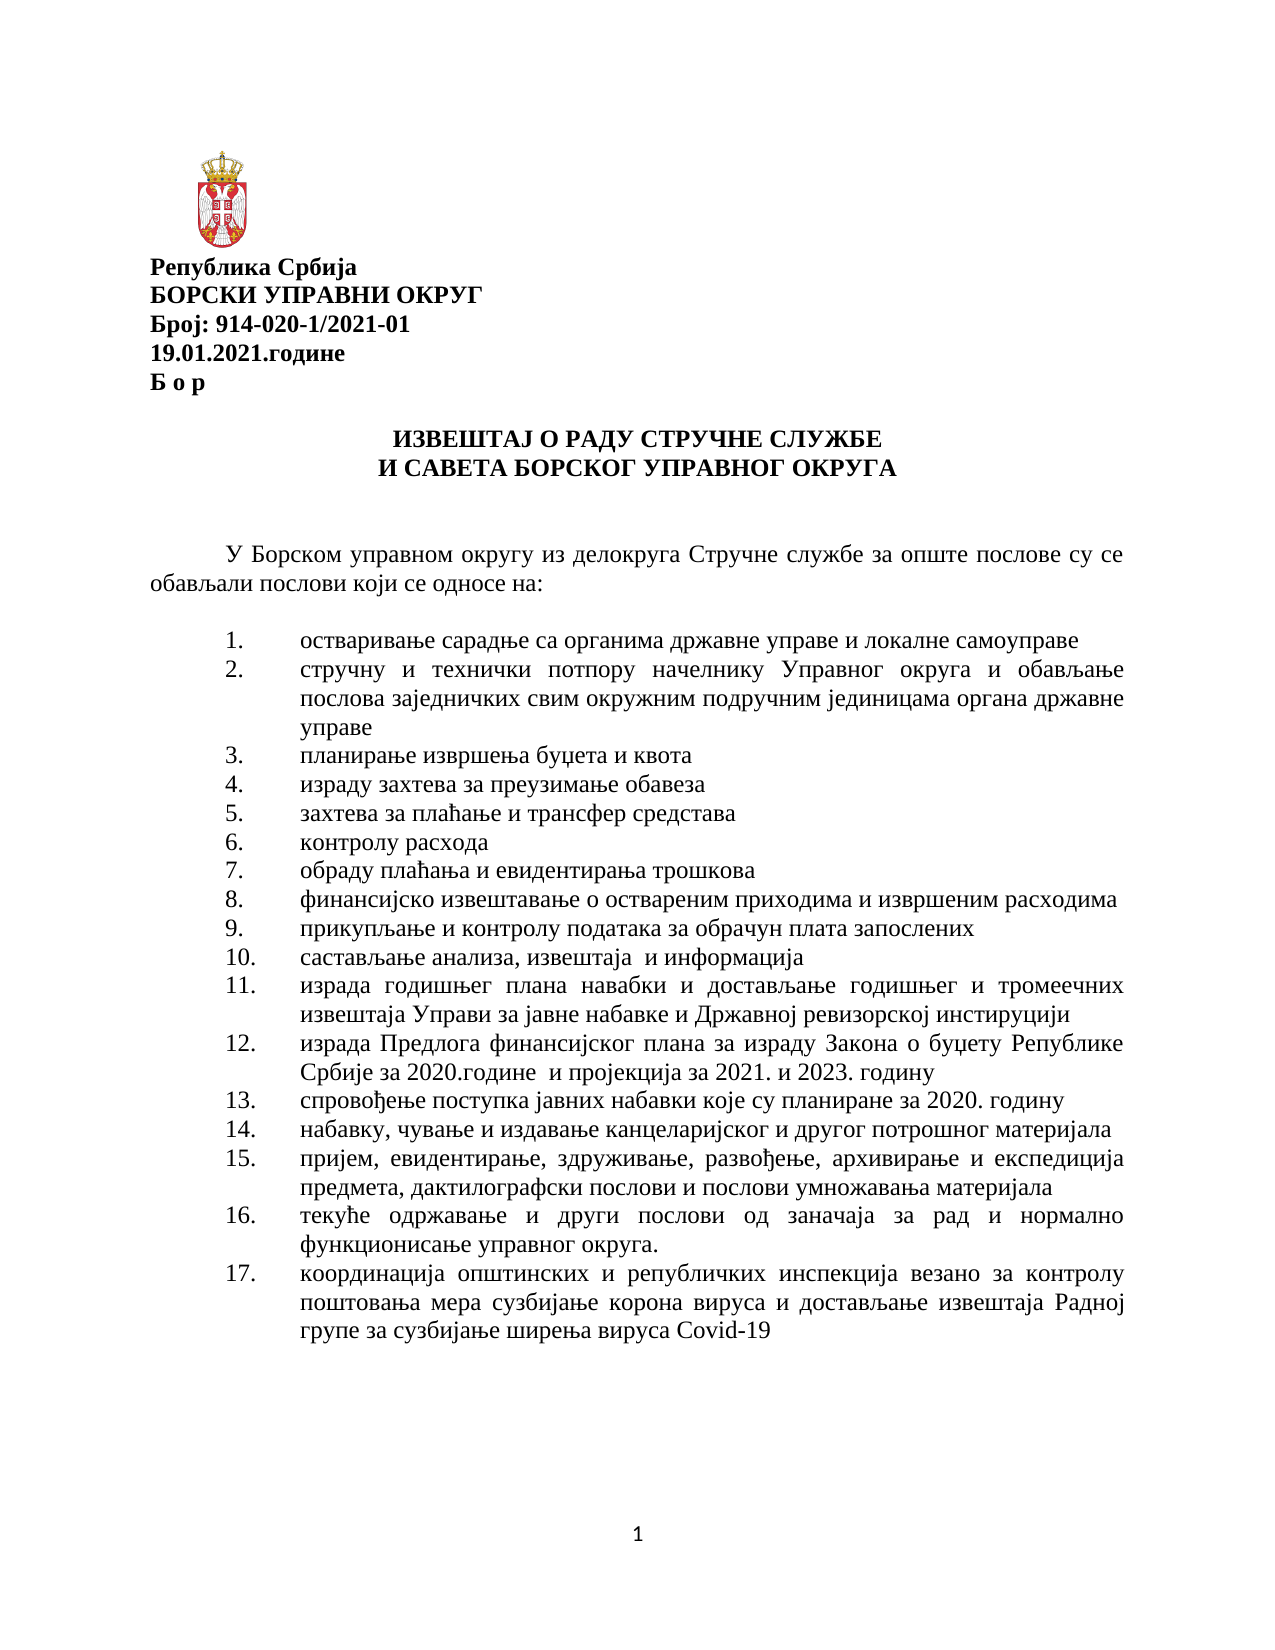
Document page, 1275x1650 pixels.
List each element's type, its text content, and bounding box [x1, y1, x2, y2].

list контролу расхода [225, 827, 1125, 855]
picture [150, 150, 294, 252]
list пријем, евидентирање, здруживање, развођење, архивирање и експедиција предмета, дактилографски послови и послови умножавања материјала [225, 1143, 1125, 1200]
text Република Србија [150, 252, 1125, 280]
list текуће одржавање и други послови од заначаја за рад и нормално функционисање управног округа. [225, 1200, 1125, 1258]
list планирање извршења буџета и квота [225, 740, 1125, 769]
list израда Предлога финансијског плана за израду Закона о буџету Републике Србије за 2020.године и пројекција за 2021. и 2023. годину [225, 1028, 1125, 1085]
list обраду плаћања и евидентирања трошкова [225, 855, 1125, 884]
text ИЗВЕШТАЈ О РАДУ СТРУЧНЕ СЛУЖБЕ [150, 424, 1125, 453]
list захтева за плаћање и трансфер средстава [225, 798, 1125, 827]
text 19.01.2021.године [150, 338, 1125, 367]
list финансијско извештавање о оствареним приходима и извршеним расходима [225, 884, 1125, 913]
text И САВЕТА БОРСКОГ УПРАВНОГ ОКРУГА [150, 453, 1125, 482]
list прикупљање и контролу података за обрачун плата запослених [225, 913, 1125, 942]
list састављање анализа, извештаја и информација [225, 942, 1125, 970]
text У Борском управном округу из делокруга Стручне службе за опште послове су се обављали послови који се односе на: [150, 539, 1125, 597]
list координација општинских и републичких инспекција везано за контролу поштовања мера сузбијање корона вируса и достављање извештаја Радној групе за сузбијање ширења вируса Covid-19 [225, 1258, 1125, 1344]
list остваривање сарадње са органима државне управе и локалне самоуправе [225, 625, 1125, 654]
list спровођење поступка јавних набавки које су планиране за 2020. годину [225, 1085, 1125, 1114]
list набавку, чување и издавање канцеларијског и другог потрошног материјала [225, 1114, 1125, 1143]
text Б о р [150, 367, 1125, 395]
text Број: 914-020-1/2021-01 [150, 309, 1125, 338]
list стручну и технички потпору начелнику Управног округа и обављање послова заједничких свим окружним подручним јединицама органа државне управе [225, 654, 1125, 740]
list израду захтева за преузимање обавеза [225, 769, 1125, 798]
list израда годишњег плана навабки и достављање годишњег и тромеечних извештаја Управи за јавне набавке и Државној ревизорској инстируцији [225, 970, 1125, 1028]
text БОРСКИ УПРАВНИ ОКРУГ [150, 280, 1125, 309]
